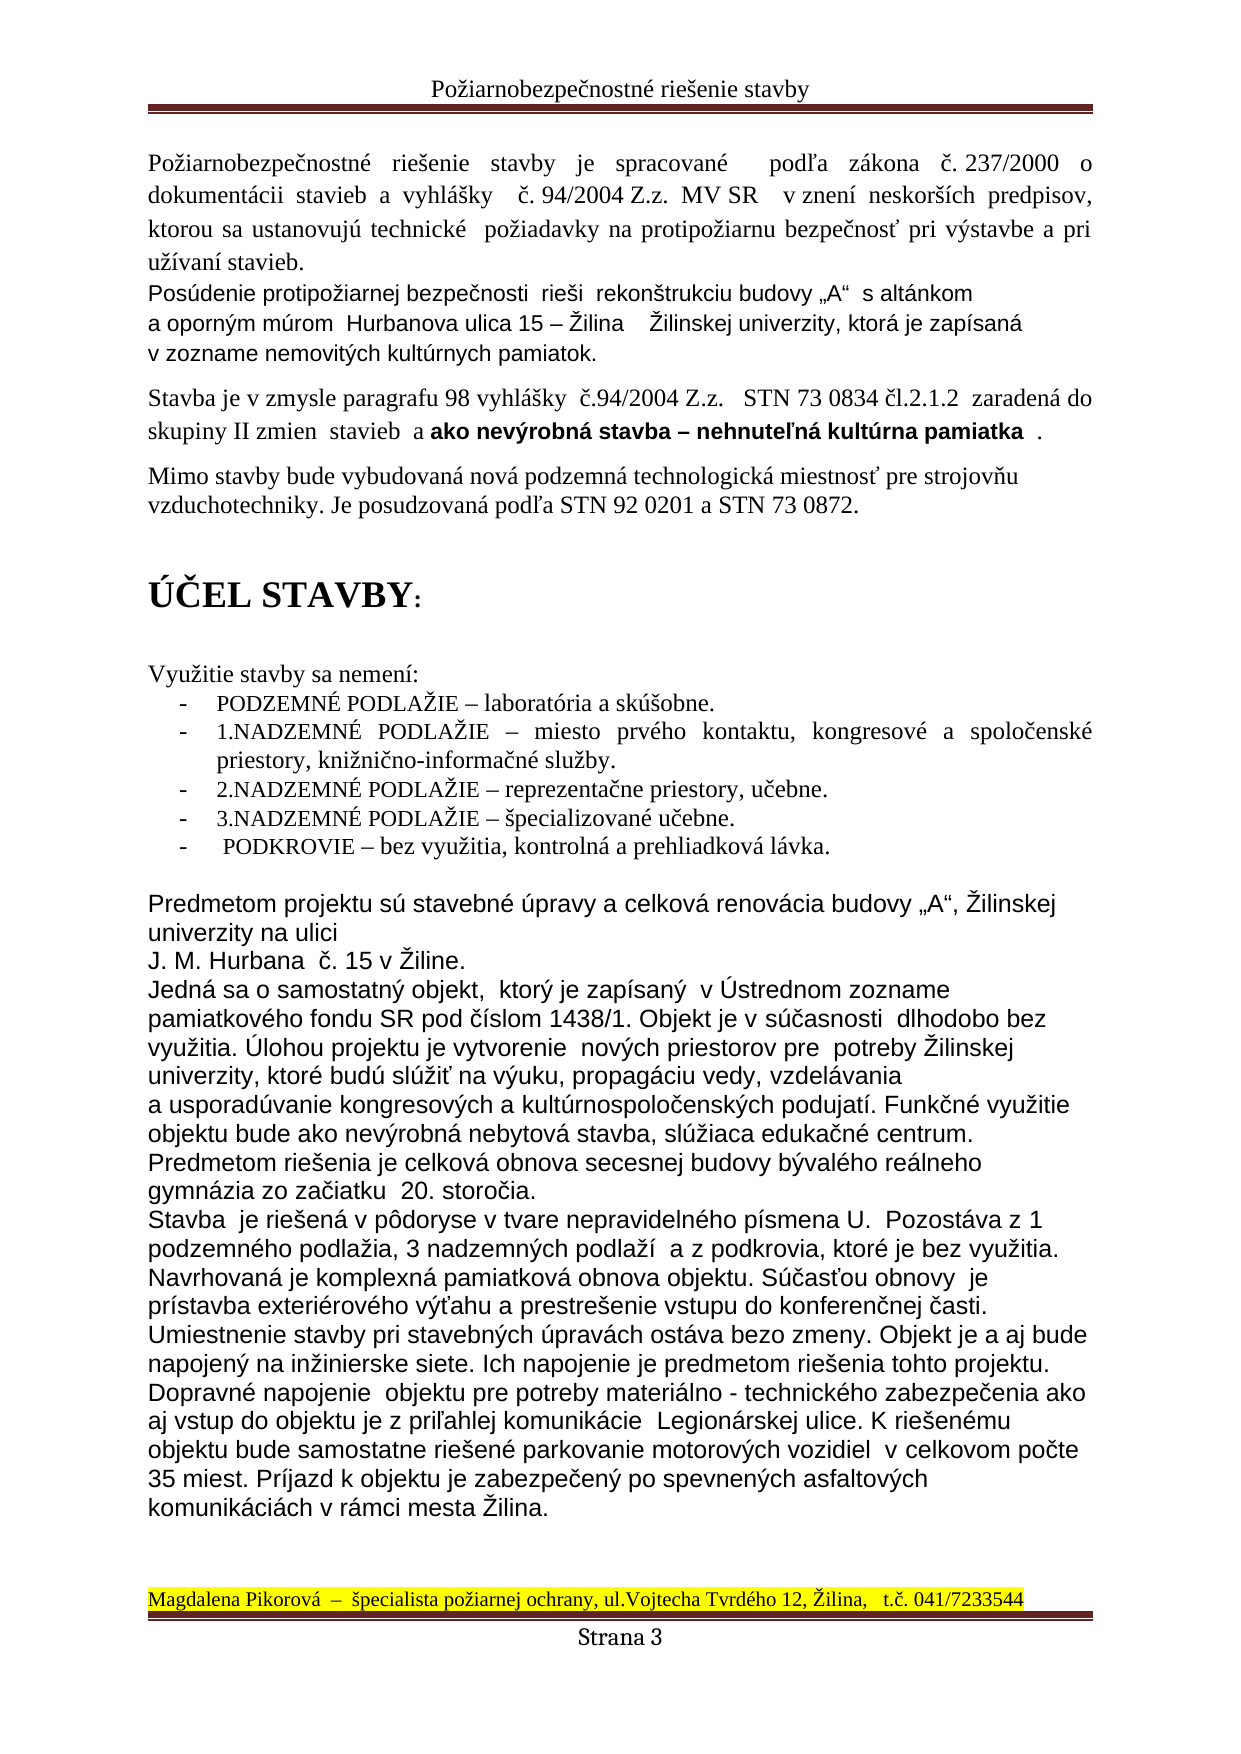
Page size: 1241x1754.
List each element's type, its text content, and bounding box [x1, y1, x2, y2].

list 2.NADZEMNÉ PODLAŽIE – reprezentačne priestory, učebne. [179, 774, 1093, 803]
text Požiarnobezpečnostné riešenie stavby je spracované podľa zákona č. 237/2000 o dokumentácii stavieb a vyhlášky č. 94/2004 Z.z. MV SR v znení neskorších predpisov, ktorou sa ustanovujú technické požiadavky na protipožiarnu bezpečnosť pri výstavbe a pri užívaní stavieb. [148, 148, 1093, 275]
text Predmetom riešenia je celková obnova secesnej budovy bývalého reálneho gymnázia zo začiatku 20. storočia. [148, 1148, 1093, 1205]
text Dopravné napojenie objektu pre potreby materiálno - technického zabezpečenia ako aj vstup do objektu je z priľahlej komunikácie Legionárskej ulice. K riešenému objektu bude samostatne riešené parkovanie motorových vozidiel v celkovom počte 35 miest. Príjazd k objektu je zabezpečený po spevnených asfaltových komunikáciách v rámci mesta Žilina. [148, 1378, 1093, 1521]
list PODZEMNÉ PODLAŽIE – laboratória a skúšobne. [179, 688, 1093, 716]
text J. M. Hurbana č. 15 v Žiline. [148, 946, 1093, 975]
text Využitie stavby sa nemení: [148, 659, 1093, 688]
text Jedná sa o samostatný objekt, ktorý je zapísaný v Ústrednom zozname pamiatkového fondu SR pod číslom 1438/1. Objekt je v súčasnosti dlhodobo bez využitia. Úlohou projektu je vytvorenie nových priestorov pre potreby Žilinskej univerzity, ktoré budú slúžiť na výuku, propagáciu vedy, vzdelávania a usporadúvanie kongresových a kultúrnospoločenských podujatí. Funkčné využitie objektu bude ako nevýrobná nebytová stavba, slúžiaca edukačné centrum. [148, 975, 1093, 1148]
list 1.NADZEMNÉ PODLAŽIE – miesto prvého kontaktu, kongresové a spoločenské priestory, knižnično-informačné služby. [179, 716, 1093, 774]
text Posúdenie protipožiarnej bezpečnosti rieši rekonštrukciu budovy „A“ s altánkom a oporným múrom Hurbanova ulica 15 – Žilina Žilinskej univerzity, ktorá je zapísaná v zozname nemovitých kultúrnych pamiatok. [148, 280, 1093, 366]
text Umiestnenie stavby pri stavebných úpravách ostáva bezo zmeny. Objekt je a aj bude napojený na inžinierske siete. Ich napojenie je predmetom riešenia tohto projektu. [148, 1320, 1093, 1378]
text Stavba je riešená v pôdoryse v tvare nepravidelného písmena U. Pozostáva z 1 podzemného podlažia, 3 nadzemných podlaží a z podkrovia, ktoré je bez využitia. Navrhovaná je komplexná pamiatková obnova objektu. Súčasťou obnovy je prístavba exteriérového výťahu a prestrešenie vstupu do konferenčnej časti. [148, 1205, 1093, 1320]
text Mimo stavby bude vybudovaná nová podzemná technologická miestnosť pre strojovňu vzduchotechniky. Je posudzovaná podľa STN 92 0201 a STN 73 0872. [148, 461, 1093, 519]
text ÚČEL STAVBY: [148, 573, 1093, 616]
text Predmetom projektu sú stavebné úpravy a celková renovácia budovy „A“, Žilinskej univerzity na ulici [148, 889, 1093, 946]
list 3.NADZEMNÉ PODLAŽIE – špecializované učebne. [179, 803, 1093, 831]
text Stavba je v zmysle paragrafu 98 vyhlášky č.94/2004 Z.z. STN 73 0834 čl.2.1.2 zaradená do skupiny II zmien stavieb a ako nevýrobná stavba – nehnuteľná kultúrna pamiatka . [148, 383, 1093, 444]
list PODKROVIE – bez využitia, kontrolná a prehliadková lávka. [179, 831, 1093, 860]
